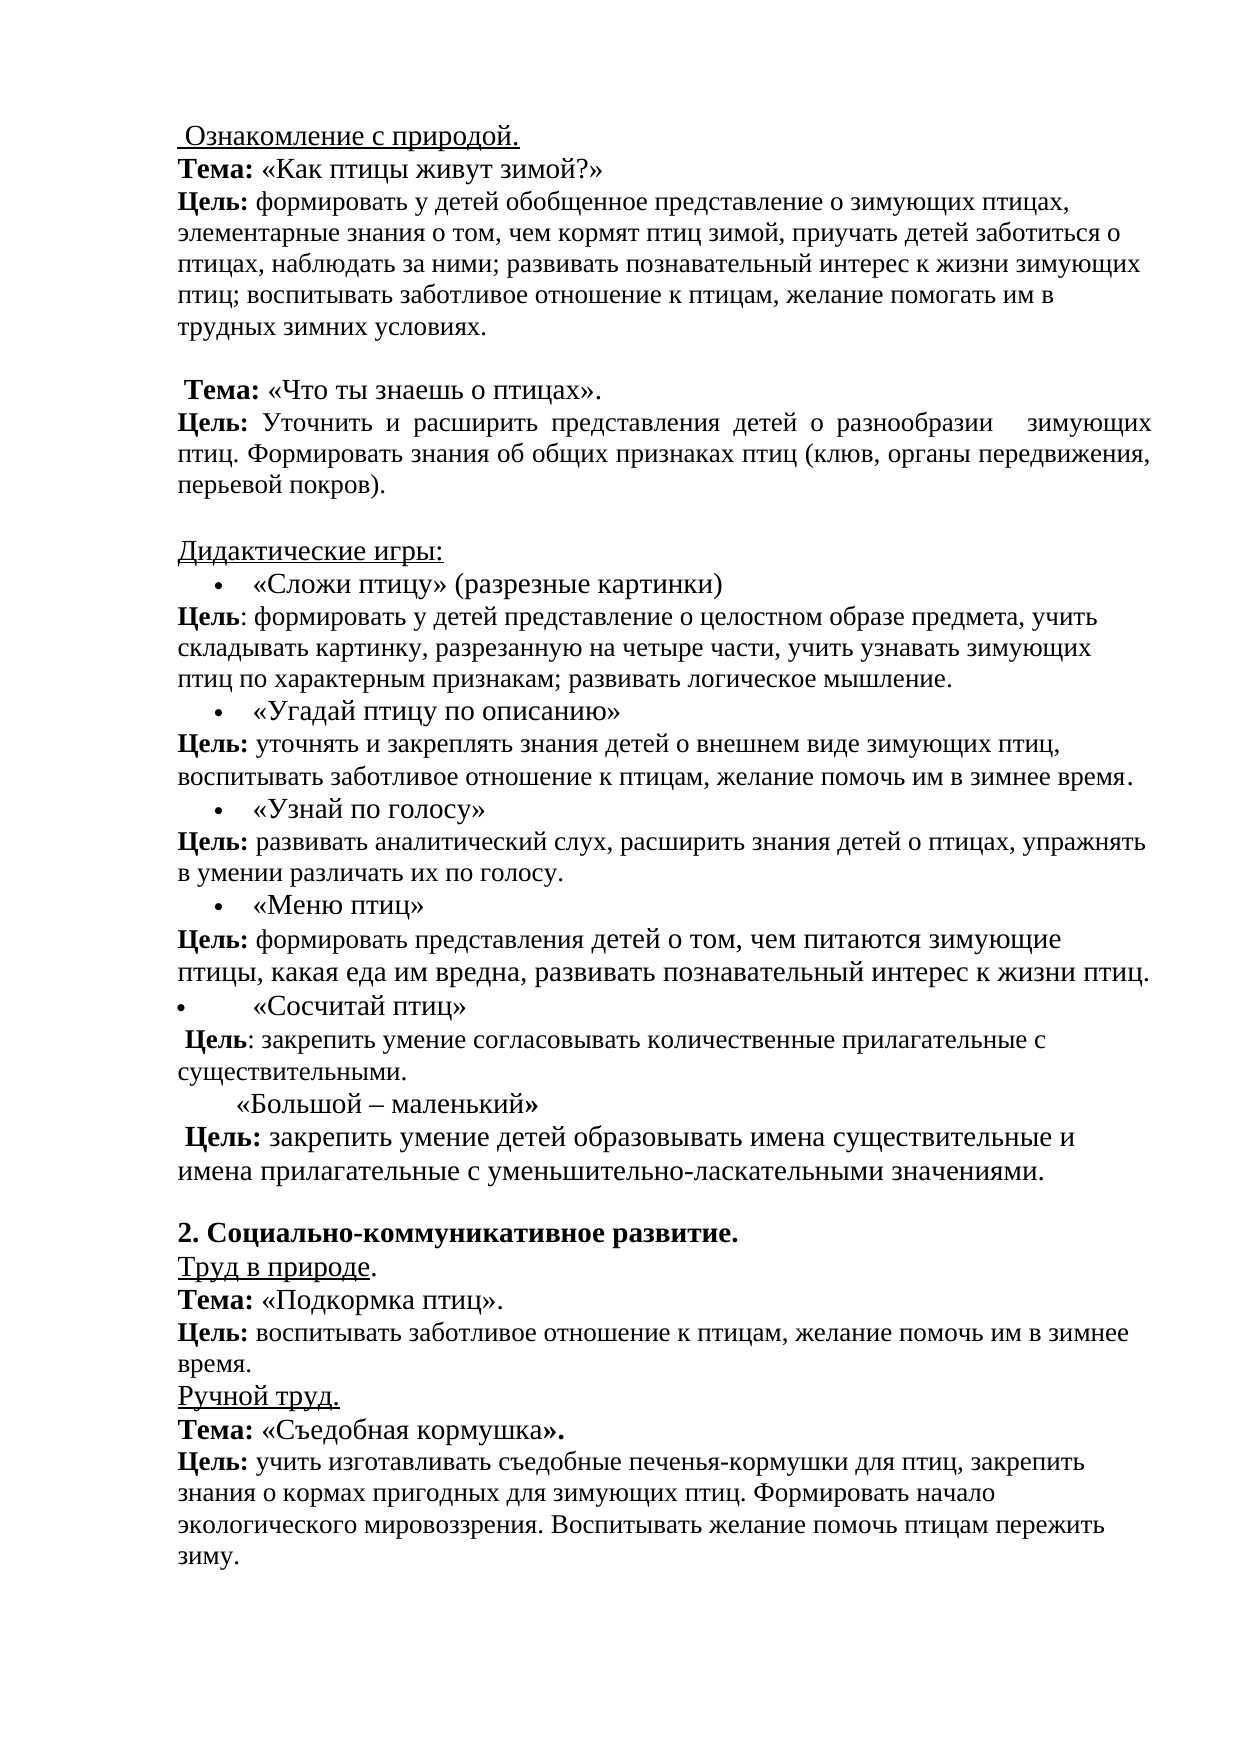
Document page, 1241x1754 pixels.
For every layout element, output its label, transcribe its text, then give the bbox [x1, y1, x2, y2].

text Цель: закрепить умение согласовывать количественные прилагательные с существительными. [177, 1021, 1152, 1086]
text Цель: формировать у детей обобщенное представление о зимующих птицах, элементарные знания о том, чем кормят птиц зимой, приучать детей заботиться о птицах, наблюдать за ними; развивать познавательный интерес к жизни зимующих птиц; воспитывать заботливое отношение к птицам, желание помогать им в трудных зимних условиях. [177, 185, 1152, 341]
text Цель: уточнять и закреплять знания детей о внешнем виде зимующих птиц, воспитывать заботливое отношение к птицам, желание помочь им в зимнее время. [177, 727, 1152, 791]
text Труд в природе. [177, 1249, 1152, 1282]
text 2. Социально-коммуникативное развитие. [177, 1215, 1152, 1249]
text Ручной труд. [177, 1378, 1152, 1412]
text Тема: «Что ты знаешь о птицах». [177, 372, 1152, 406]
text Цель: учить изготавливать съедобные печенья-кормушки для птиц, закрепить знания о кормах пригодных для зимующих птиц. Формировать начало экологического мировоззрения. Воспитывать желание помочь птицам пережить зиму. [177, 1445, 1152, 1570]
text Ознакомление с природой. [177, 118, 1152, 152]
text Цель: развивать аналитический слух, расширить знания детей о птицах, упражнять в умении различать их по голосу. [177, 825, 1152, 887]
text Цель: формировать представления детей о том, чем питаются зимующие птицы, какая еда им вредна, развивать познавательный интерес к жизни птиц. [177, 921, 1152, 988]
text Тема: «Подкормка птиц». [177, 1282, 1152, 1316]
text Тема: «Съедобная кормушка». [177, 1412, 1152, 1445]
list «Меню птиц» [215, 887, 1152, 921]
text Цель: формировать у детей представление о целостном образе предмета, учить складывать картинку, разрезанную на четыре части, учить узнавать зимующих птиц по характерным признакам; развивать логическое мышление. [177, 600, 1152, 693]
list «Угадай птицу по описанию» [215, 693, 1152, 727]
text Тема: «Как птицы живут зимой?» [177, 152, 1152, 185]
text Цель: воспитывать заботливое отношение к птицам, желание помочь им в зимнее время. [177, 1316, 1152, 1378]
text Дидактические игры: [177, 533, 1152, 566]
text «Большой – маленький» Цель: закрепить умение детей образовывать имена существительные и имена прилагательные с уменьшительно-ласкательными значениями. [177, 1086, 1152, 1215]
text Цель: Уточнить и расширить представления детей о разнообразии зимующих птиц. Формировать знания об общих признаках птиц (клюв, органы передвижения, перьевой покров). [177, 406, 1152, 499]
list «Узнай по голосу» [215, 791, 1152, 825]
list «Сложи птицу» (разрезные картинки) [215, 566, 1152, 600]
list «Сосчитай птиц» [177, 988, 1152, 1021]
